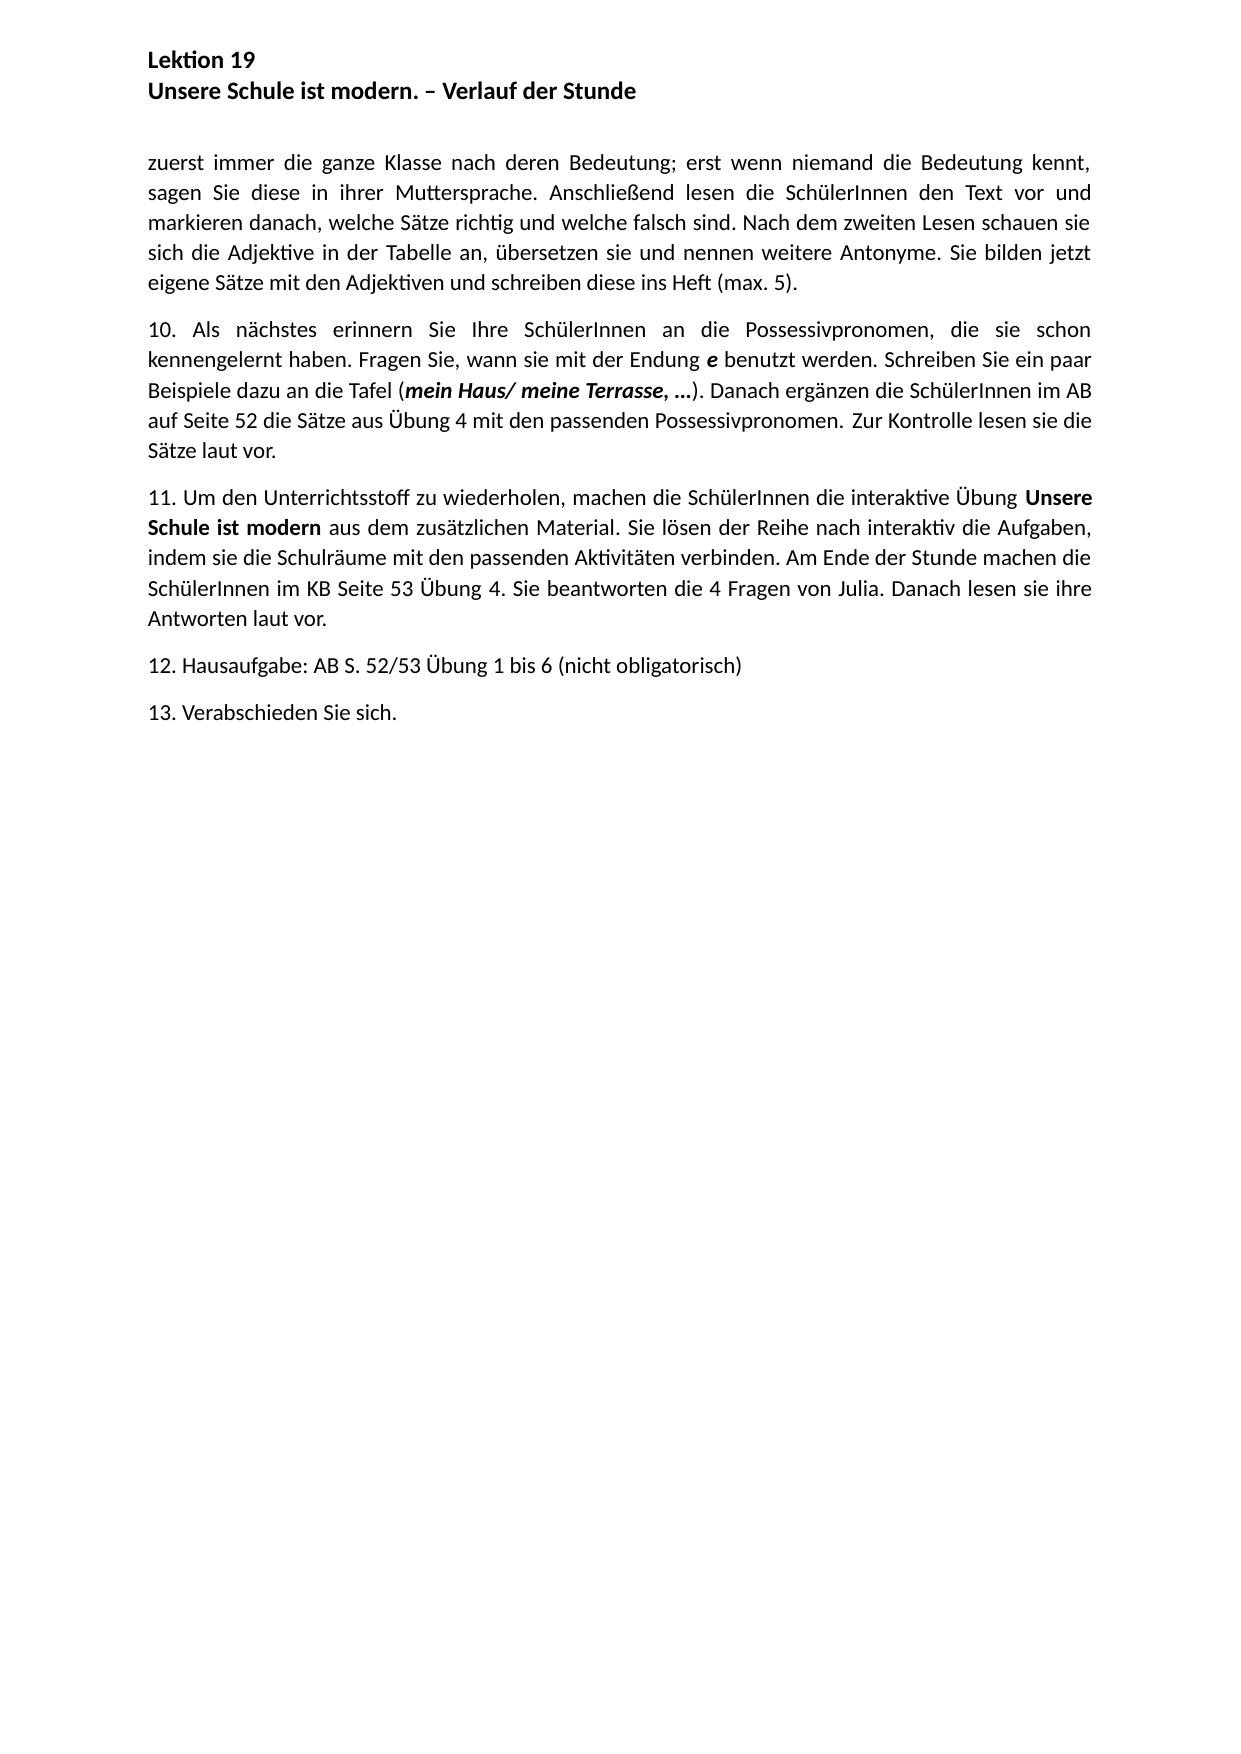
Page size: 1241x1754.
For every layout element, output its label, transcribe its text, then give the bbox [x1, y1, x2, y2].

text 10. Als nächstes erinnern Sie Ihre SchülerInnen an die Possessivpronomen, die sie schon kennengelernt haben. Fragen Sie, wann sie mit der Endung e benutzt werden. Schreiben Sie ein paar Beispiele dazu an die Tafel (mein Haus/ meine Terrasse, …). Danach ergänzen die SchülerInnen im AB auf Seite 52 die Sätze aus Übung 4 mit den passenden Possessivpronomen. Zur Kontrolle lesen sie die Sätze laut vor. [148, 315, 1093, 464]
text 12. Hausaufgabe: AB S. 52/53 Übung 1 bis 6 (nicht obligatorisch) [148, 651, 1093, 679]
text 11. Um den Unterrichtsstoff zu wiederholen, machen die SchülerInnen die interaktive Übung Unsere Schule ist modern aus dem zusätzlichen Material. Sie lösen der Reihe nach interaktiv die Aufgaben, indem sie die Schulräume mit den passenden Aktivitäten verbinden. Am Ende der Stunde machen die SchülerInnen im KB Seite 53 Übung 4. Sie beantworten die 4 Fragen von Julia. Danach lesen sie ihre Antworten laut vor. [148, 483, 1093, 632]
text 13. Verabschieden Sie sich. [148, 698, 1093, 726]
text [148, 148, 1093, 296]
